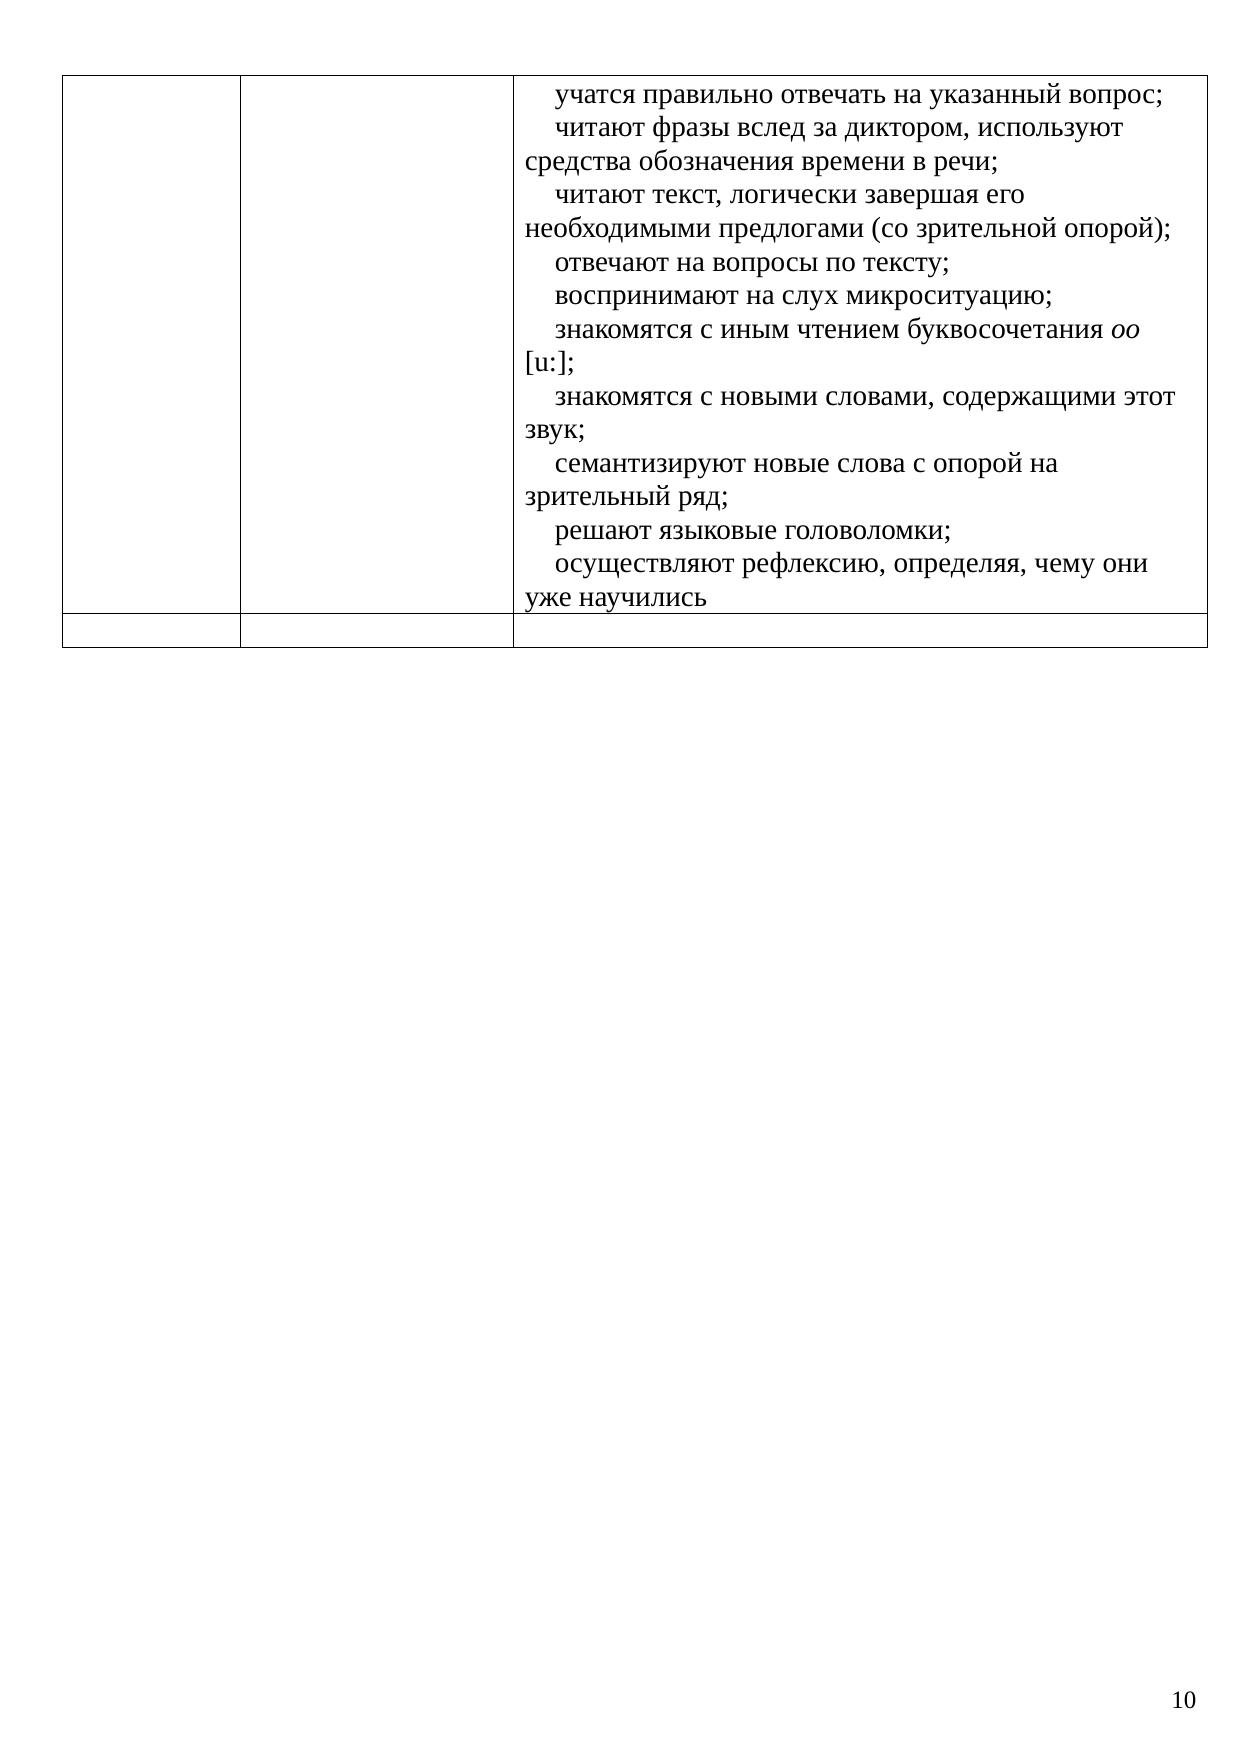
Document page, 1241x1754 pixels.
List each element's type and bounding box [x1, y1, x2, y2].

table_cell [514, 614, 1207, 647]
table_cell [241, 76, 513, 613]
table_cell [63, 614, 240, 647]
table_cell [241, 614, 513, 647]
